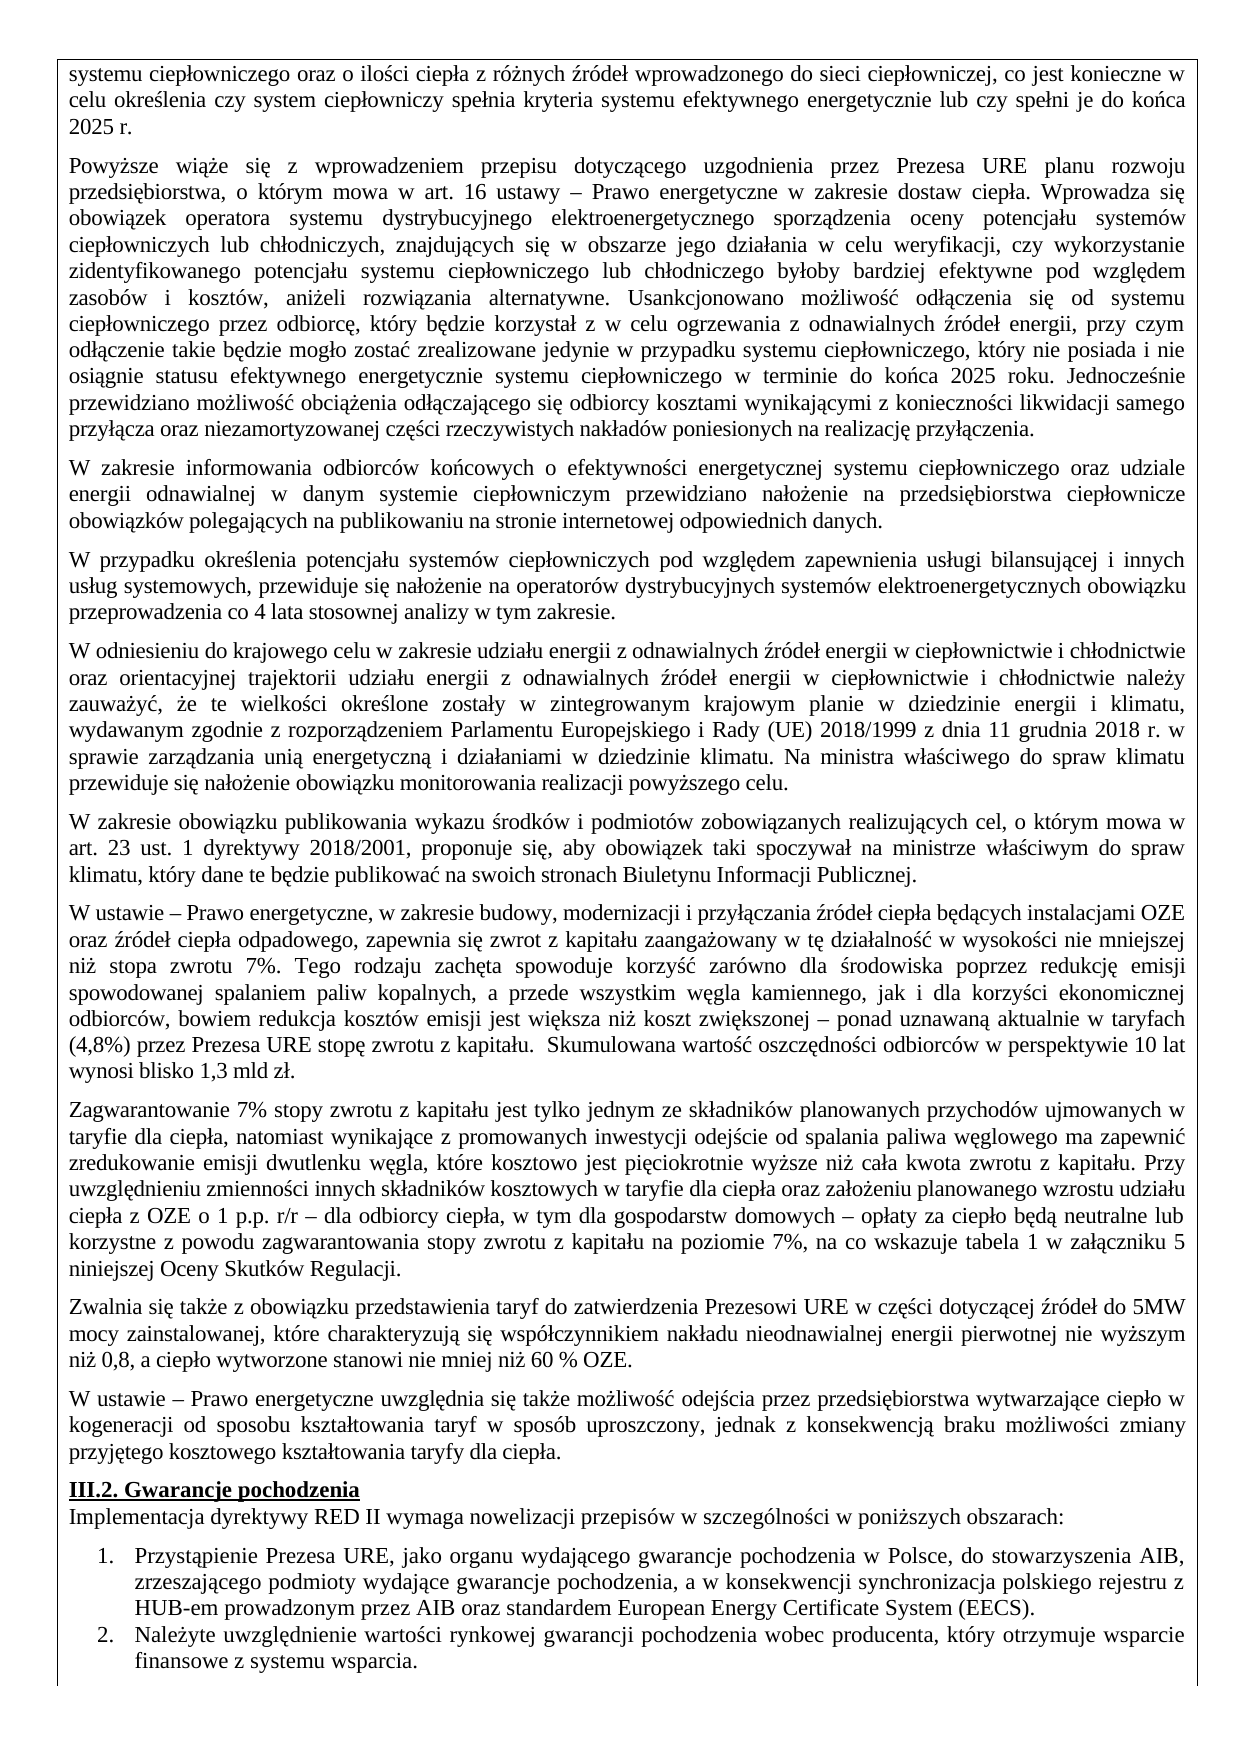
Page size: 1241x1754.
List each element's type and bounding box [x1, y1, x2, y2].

table_cell [58, 60, 1197, 1686]
